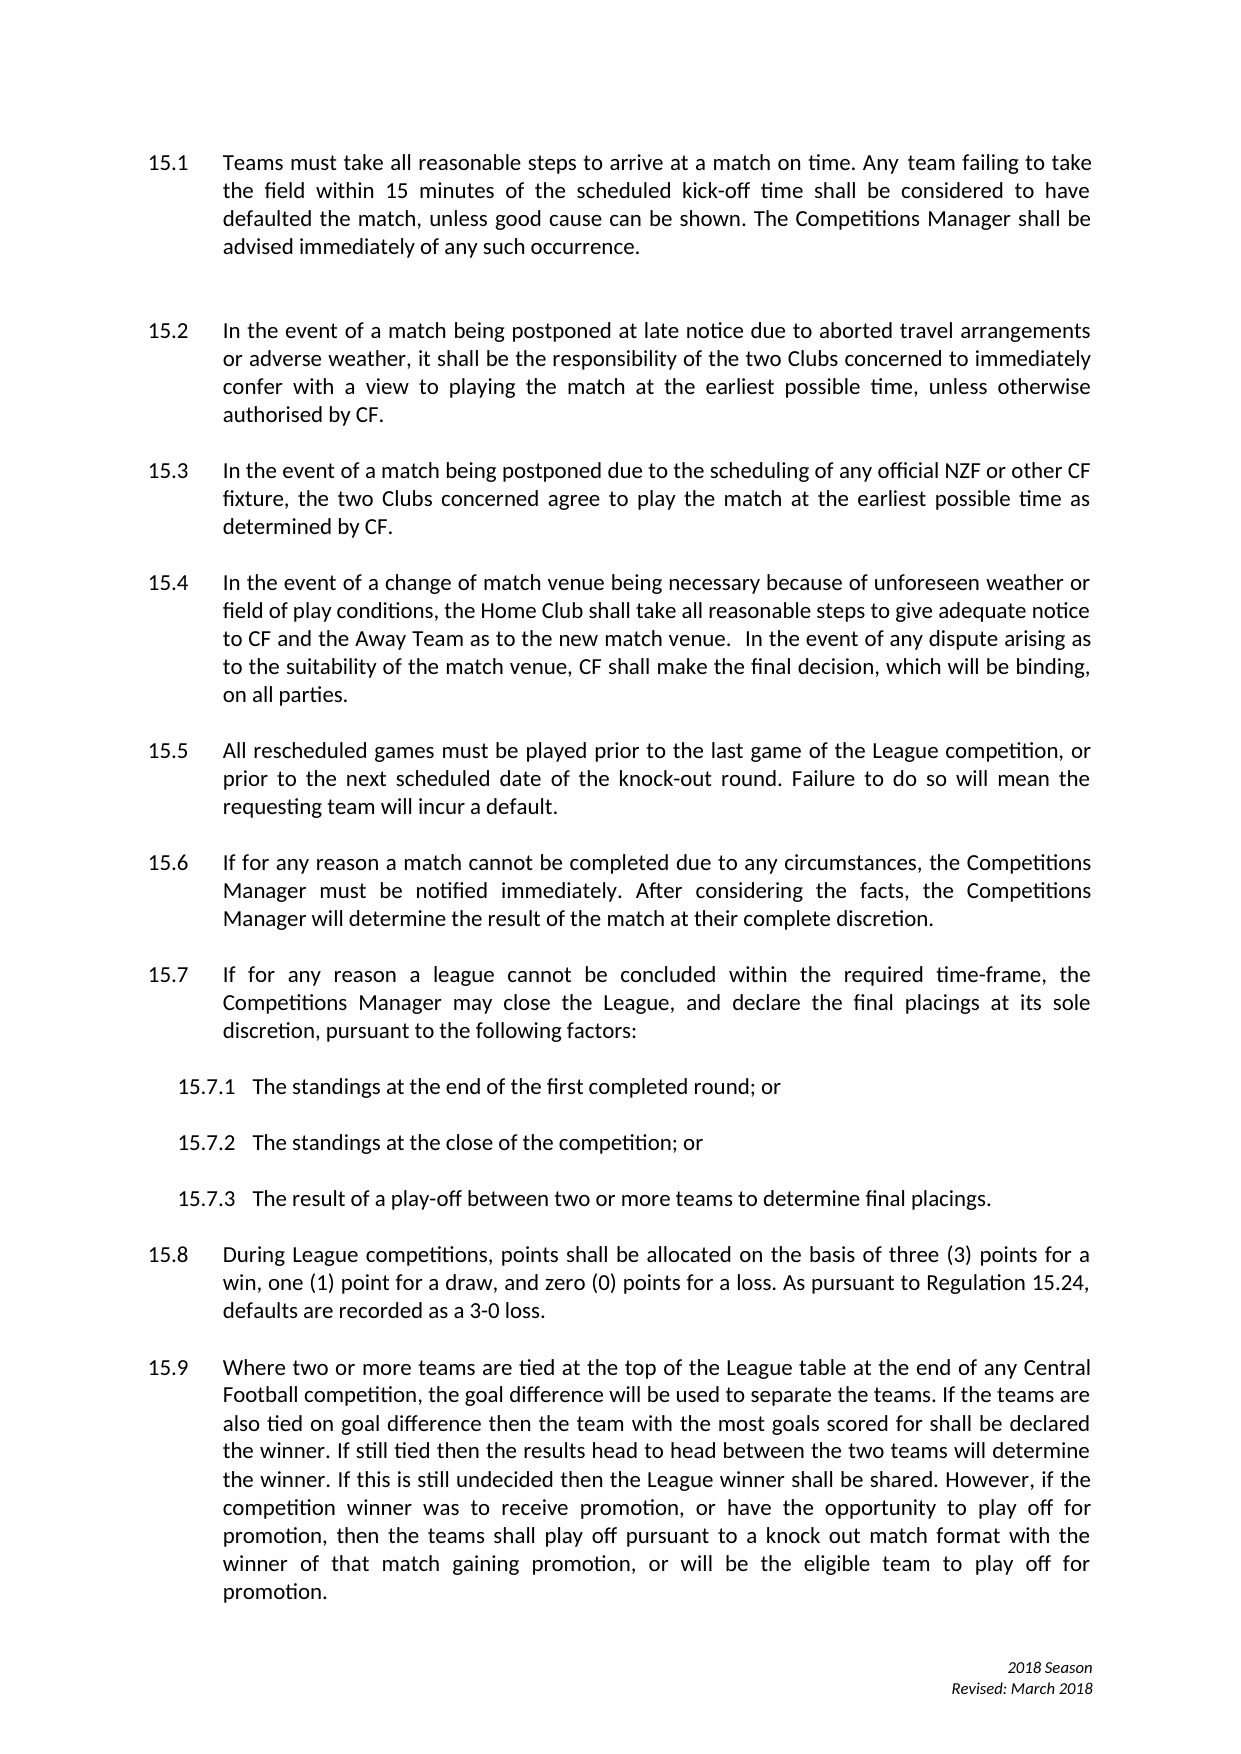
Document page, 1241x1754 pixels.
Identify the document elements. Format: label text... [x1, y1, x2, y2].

subtitle The standings at the end of the first completed round; or [177, 1072, 1092, 1100]
subtitle In the event of a match being postponed due to the scheduling of any official NZF or other CF fixture, the two Clubs concerned agree to play the match at the earliest possible time as determined by CF. [148, 456, 1092, 540]
text 15.9 Where two or more teams are tied at the top of the League table at the end of any Central Football competition, the goal difference will be used to separate the teams. If the teams are also tied on goal difference then the team with the most goals scored for shall be declared the winner. If still tied then the results head to head between the two teams will determine the winner. If this is still undecided then the League winner shall be shared. However, if the competition winner was to receive promotion, or have the opportunity to play off for promotion, then the teams shall play off pursuant to a knock out match format with the winner of that match gaining promotion, or will be the eligible team to play off for promotion. [148, 1353, 1092, 1605]
subtitle If for any reason a league cannot be concluded within the required time-frame, the Competitions Manager may close the League, and declare the final placings at its sole discretion, pursuant to the following factors: [148, 960, 1092, 1044]
subtitle The standings at the close of the competition; or [177, 1128, 1092, 1156]
subtitle The result of a play-off between two or more teams to determine final placings. [177, 1184, 1092, 1212]
subtitle If for any reason a match cannot be completed due to any circumstances, the Competitions Manager must be notified immediately. After considering the facts, the Competitions Manager will determine the result of the match at their complete discretion. [148, 848, 1092, 932]
subtitle Teams must take all reasonable steps to arrive at a match on time. Any team failing to take the field within 15 minutes of the scheduled kick-off time shall be considered to have defaulted the match, unless good cause can be shown. The Competitions Manager shall be advised immediately of any such occurrence. [148, 148, 1092, 260]
subtitle All rescheduled games must be played prior to the last game of the League competition, or prior to the next scheduled date of the knock-out round. Failure to do so will mean the requesting team will incur a default. [148, 736, 1092, 820]
subtitle In the event of a change of match venue being necessary because of unforeseen weather or field of play conditions, the Home Club shall take all reasonable steps to give adequate notice to CF and the Away Team as to the new match venue. In the event of any dispute arising as to the suitability of the match venue, CF shall make the final decision, which will be binding, on all parties. [148, 568, 1092, 708]
subtitle During League competitions, points shall be allocated on the basis of three (3) points for a win, one (1) point for a draw, and zero (0) points for a loss. As pursuant to Regulation 15.24, defaults are recorded as a 3-0 loss. [148, 1241, 1092, 1324]
subtitle In the event of a match being postponed at late notice due to aborted travel arrangements or adverse weather, it shall be the responsibility of the two Clubs concerned to immediately confer with a view to playing the match at the earliest possible time, unless otherwise authorised by CF. [148, 316, 1092, 428]
